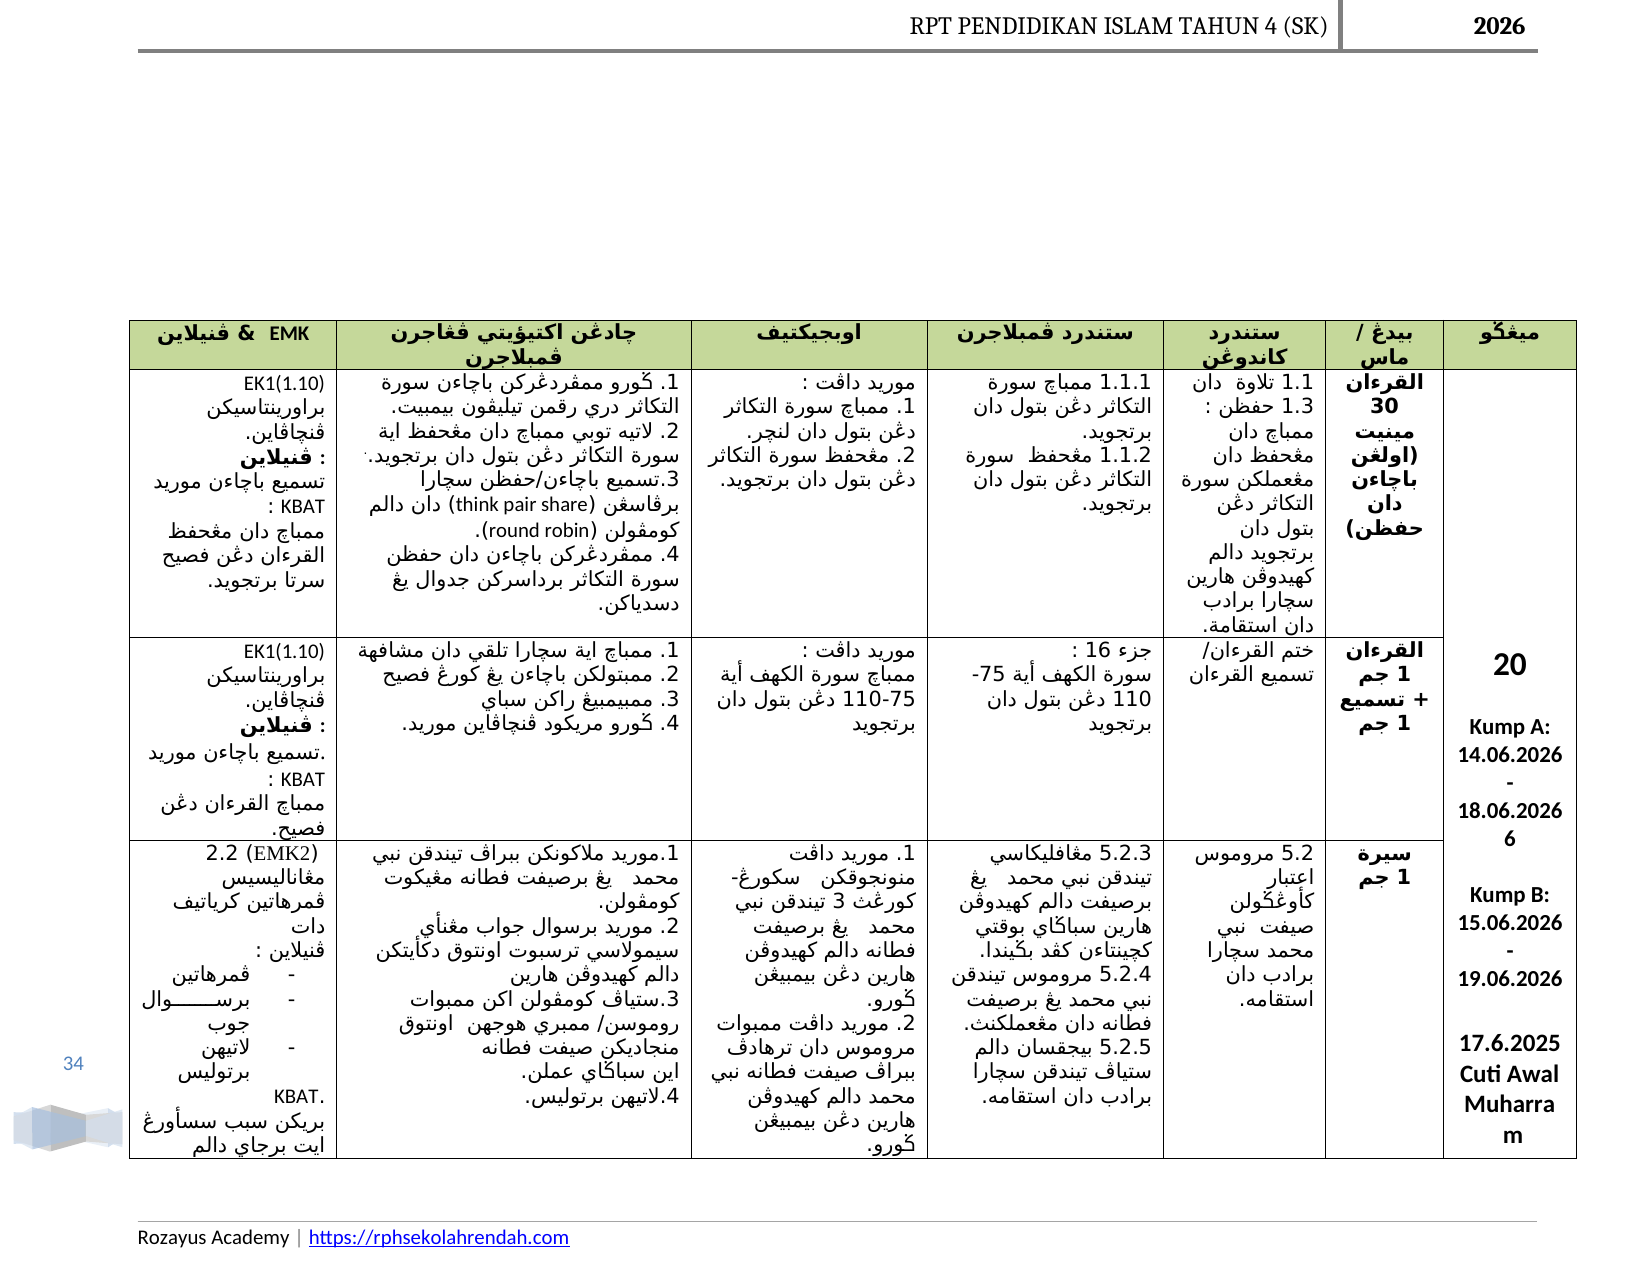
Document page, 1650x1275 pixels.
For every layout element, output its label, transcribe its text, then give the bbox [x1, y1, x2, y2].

table_header EMK & ڤنيلاين [130, 321, 336, 369]
table_header ميڠݢو [1444, 321, 1576, 369]
table_cell 20 Kump A: 14.06.2026-18.06.20266 Kump B: 15.06.2026-19.06.2026 17.6.2025 Cuti Awal Muharram [1444, 370, 1576, 1158]
table_cell 1. ممباچ اية سچارا تلقي دان مشافهة 2. ممبتولكن باچاءن يڠ كورڠ فصيح 3. ممبيمبيڠ راكن سباي 4. ݢورو مريكود ڤنچاڤاين موريد. [337, 638, 691, 840]
table_cell EK1(1.10) براورينتاسيكن ڤنچاڤاين. ڤنيلاين : تسميع باچاءن موريد. KBAT : ممباچ القرءان دڠن فصيح. [130, 638, 336, 840]
table_cell EK1(1.10) براورينتاسيكن ڤنچاڤاين. ڤنيلاين : تسميع باچاءن موريد KBAT : ممباچ دان مڠحفظ القرءان دڠن فصيح سرتا برتجويد. [130, 370, 336, 637]
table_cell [130, 841, 336, 1158]
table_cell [1164, 841, 1325, 1158]
table_cell موريد داڤت : ممباچ سورة الكهف أية 75-110 دڠن بتول دان برتجويد [692, 638, 927, 840]
table_cell القرءان 1 جم + تسميع 1 جم [1326, 638, 1443, 840]
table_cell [337, 841, 691, 1158]
table_cell جزء 16 : سورة الكهف أية 75-110 دڠن بتول دان برتجويد [928, 638, 1163, 840]
table_cell القرءان 30 مينيت (اولڠن باچاءن دان حفظن) [1326, 370, 1443, 637]
table_cell موريد داڤت : 1. ممباچ سورة التكاثر دڠن بتول دان لنچر. 2. مڠحفظ سورة التكاثر دڠن بتول دان برتجويد. [692, 370, 927, 637]
table_cell 1. ݢورو ممڤردڠركن باچاءن سورة التكاثر دري رقمن تيليڤون بيمبيت. 2. لاتيه توبي ممباچ دان مڠحفظ اية سورة التكاثر دڠن بتول دان برتجويد.. 3.تسميع باچاءن/حفظن سچارا برڤاسڠن (think pair share) دان دالم كومڤولن (round robin). 4. ممڤردڠركن باچاءن دان حفظن سورة التكاثر برداسركن جدوال يڠ دسدياكن. [337, 370, 691, 637]
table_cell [928, 841, 1163, 1158]
table_header چادڠن اكتيؤيتي ڤڠاجرن ڤمبلاجرن [337, 321, 691, 369]
table_header بيدڠ / ماس [1326, 321, 1443, 369]
table_cell ختم القرءان/ تسميع القرءان [1164, 638, 1325, 840]
table_cell 1.1.1 ممباچ سورة التكاثر دڠن بتول دان برتجويد. 1.1.2 مڠحفظ سورة التكاثر دڠن بتول دان برتجويد. [928, 370, 1163, 637]
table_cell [692, 841, 927, 1158]
table_header اوبجيكتيف [692, 321, 927, 369]
table_header ستندرد كاندوڠن [1164, 321, 1325, 369]
table_cell 1.1 تلاوة دان 1.3 حفظن : ممباچ دان مڠحفظ دان مڠعملكن سورة التكاثر دڠن بتول دان برتجويد دالم كهيدوڤن هارين سچارا برادب دان استقامة. [1164, 370, 1325, 637]
table_header ستندرد ڤمبلاجرن [928, 321, 1163, 369]
table_cell سيرة 1 جم [1326, 841, 1443, 1158]
